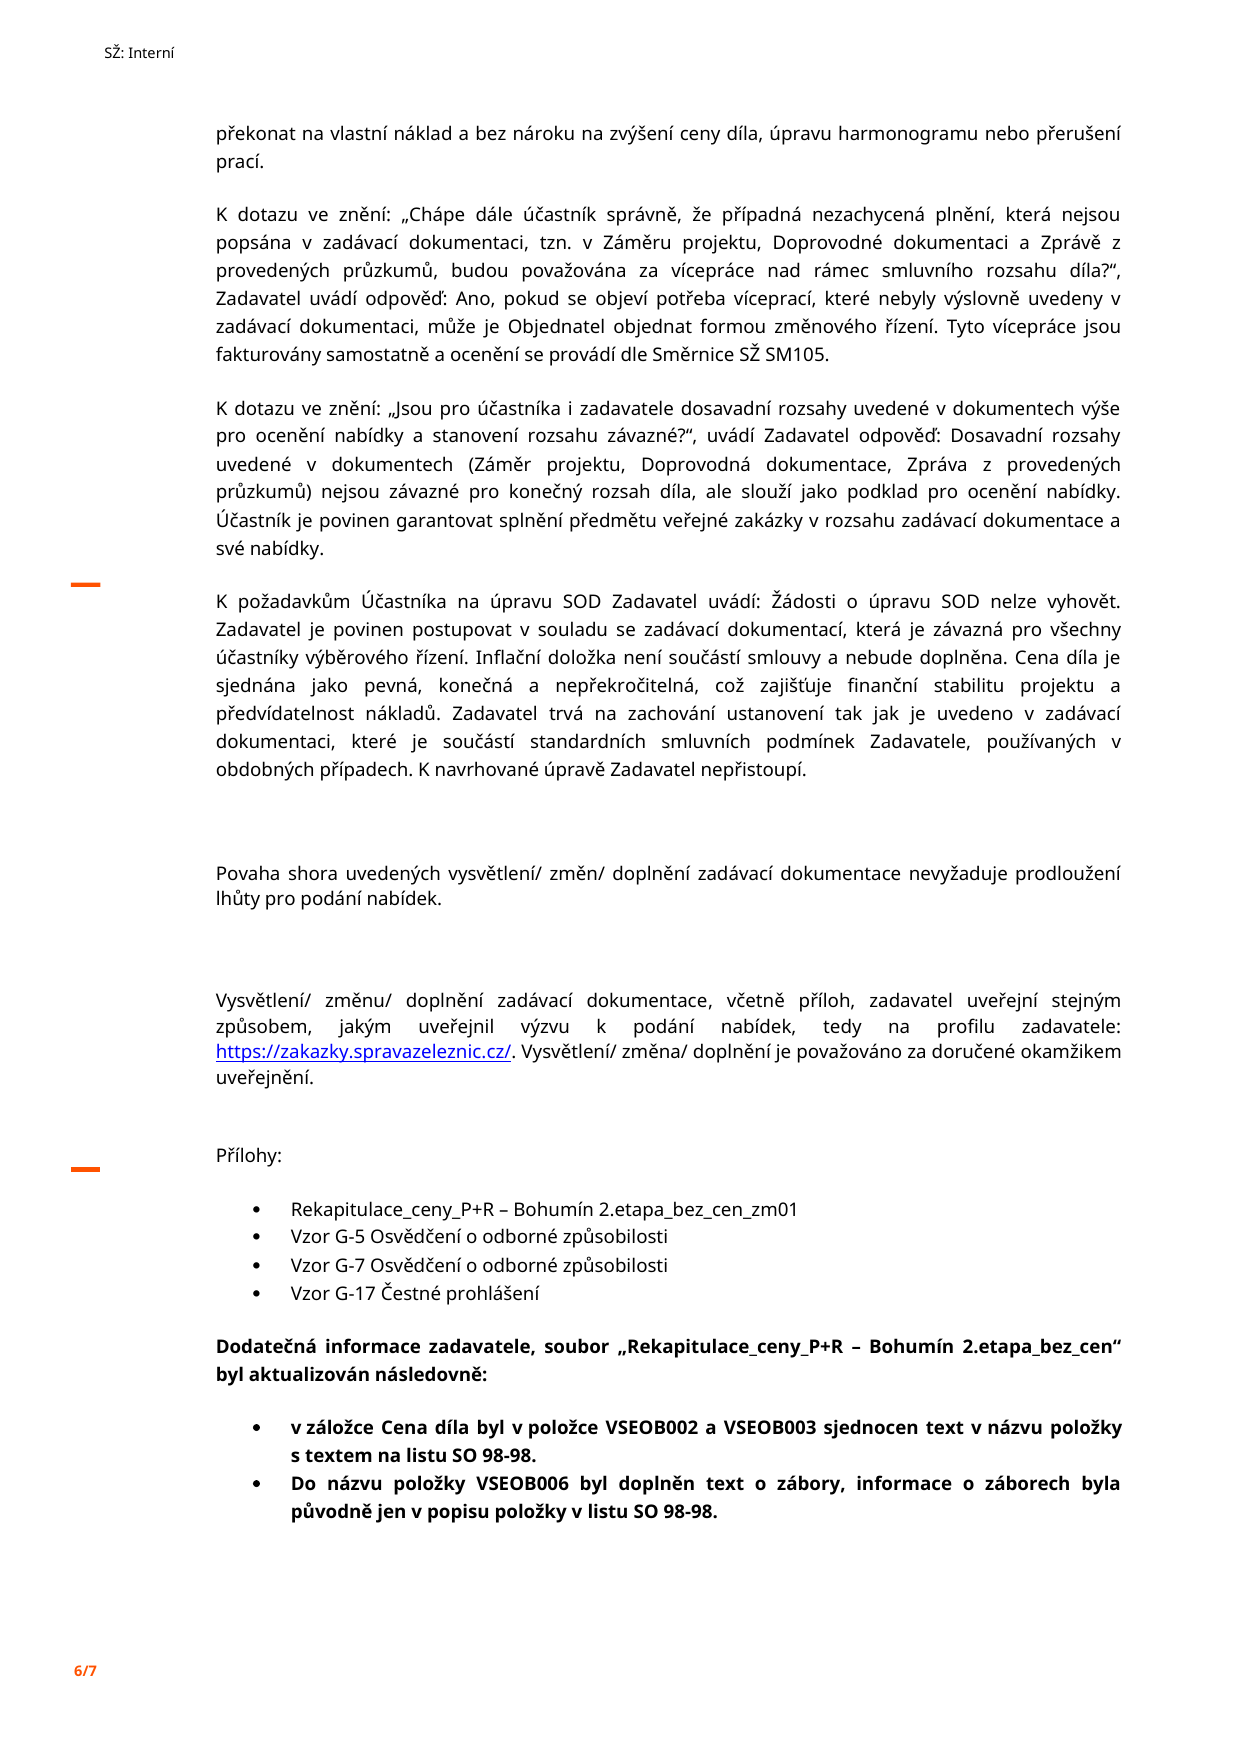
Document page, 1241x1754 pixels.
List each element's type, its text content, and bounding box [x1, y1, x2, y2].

text Přílohy: [216, 1143, 1122, 1168]
text K dotazu ve znění: „Jsou pro účastníka i zadavatele dosavadní rozsahy uvedené v dokumentech výše pro ocenění nabídky a stanovení rozsahu závazné?“, uvádí Zadavatel odpověď: Dosavadní rozsahy uvedené v dokumentech (Záměr projektu, Doprovodná dokumentace, Zpráva z provedených průzkumů) nejsou závazné pro konečný rozsah díla, ale slouží jako podklad pro ocenění nabídky. Účastník je povinen garantovat splnění předmětu veřejné zakázky v rozsahu zadávací dokumentace a své nabídky. [216, 395, 1122, 560]
list Vzor G-7 Osvědčení o odborné způsobilosti [253, 1252, 1122, 1277]
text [216, 121, 1122, 174]
list Do názvu položky VSEOB006 byl doplněn text o zábory, informace o záborech byla původně jen v popisu položky v listu SO 98-98. [253, 1470, 1122, 1523]
list v záložce Cena díla byl v položce VSEOB002 a VSEOB003 sjednocen text v názvu položky s textem na listu SO 98-98. [253, 1414, 1122, 1467]
text Dodatečná informace zadavatele, soubor „Rekapitulace_ceny_P+R – Bohumín 2.etapa_bez_cen“ byl aktualizován následovně: [216, 1333, 1122, 1386]
list Rekapitulace_ceny_P+R – Bohumín 2.etapa_bez_cen_zm01 [253, 1196, 1122, 1221]
list Vzor G-5 Osvědčení o odborné způsobilosti [253, 1224, 1122, 1249]
text K dotazu ve znění: „Chápe dále účastník správně, že případná nezachycená plnění, která nejsou popsána v zadávací dokumentaci, tzn. v Záměru projektu, Doprovodné dokumentaci a Zprávě z provedených průzkumů, budou považována za vícepráce nad rámec smluvního rozsahu díla?“, Zadavatel uvádí odpověď: Ano, pokud se objeví potřeba víceprací, které nebyly výslovně uvedeny v zadávací dokumentaci, může je Objednatel objednat formou změnového řízení. Tyto vícepráce jsou fakturovány samostatně a ocenění se provádí dle Směrnice SŽ SM105. [216, 202, 1122, 367]
text Vysvětlení/ změnu/ doplnění zadávací dokumentace, včetně příloh, zadavatel uveřejní stejným způsobem, jakým uveřejnil výzvu k podání nabídek, tedy na profilu zadavatele: https://zakazky.spravazeleznic.cz/. Vysvětlení/ změna/ doplnění je považováno za doručené okamžikem uveřejnění. [216, 988, 1122, 1090]
text K požadavkům Účastníka na úpravu SOD Zadavatel uvádí: Žádosti o úpravu SOD nelze vyhovět. Zadavatel je povinen postupovat v souladu se zadávací dokumentací, která je závazná pro všechny účastníky výběrového řízení. Inflační doložka není součástí smlouvy a nebude doplněna. Cena díla je sjednána jako pevná, konečná a nepřekročitelná, což zajišťuje finanční stabilitu projektu a předvídatelnost nákladů. Zadavatel trvá na zachování ustanovení tak jak je uvedeno v zadávací dokumentaci, které je součástí standardních smluvních podmínek Zadavatele, používaných v obdobných případech. K navrhované úpravě Zadavatel nepřistoupí. [216, 588, 1122, 782]
list Vzor G-17 Čestné prohlášení [253, 1280, 1122, 1305]
list Povaha shora uvedených vysvětlení/ změn/ doplnění zadávací dokumentace nevyžaduje prodloužení lhůty pro podání nabídek. [216, 860, 1122, 911]
